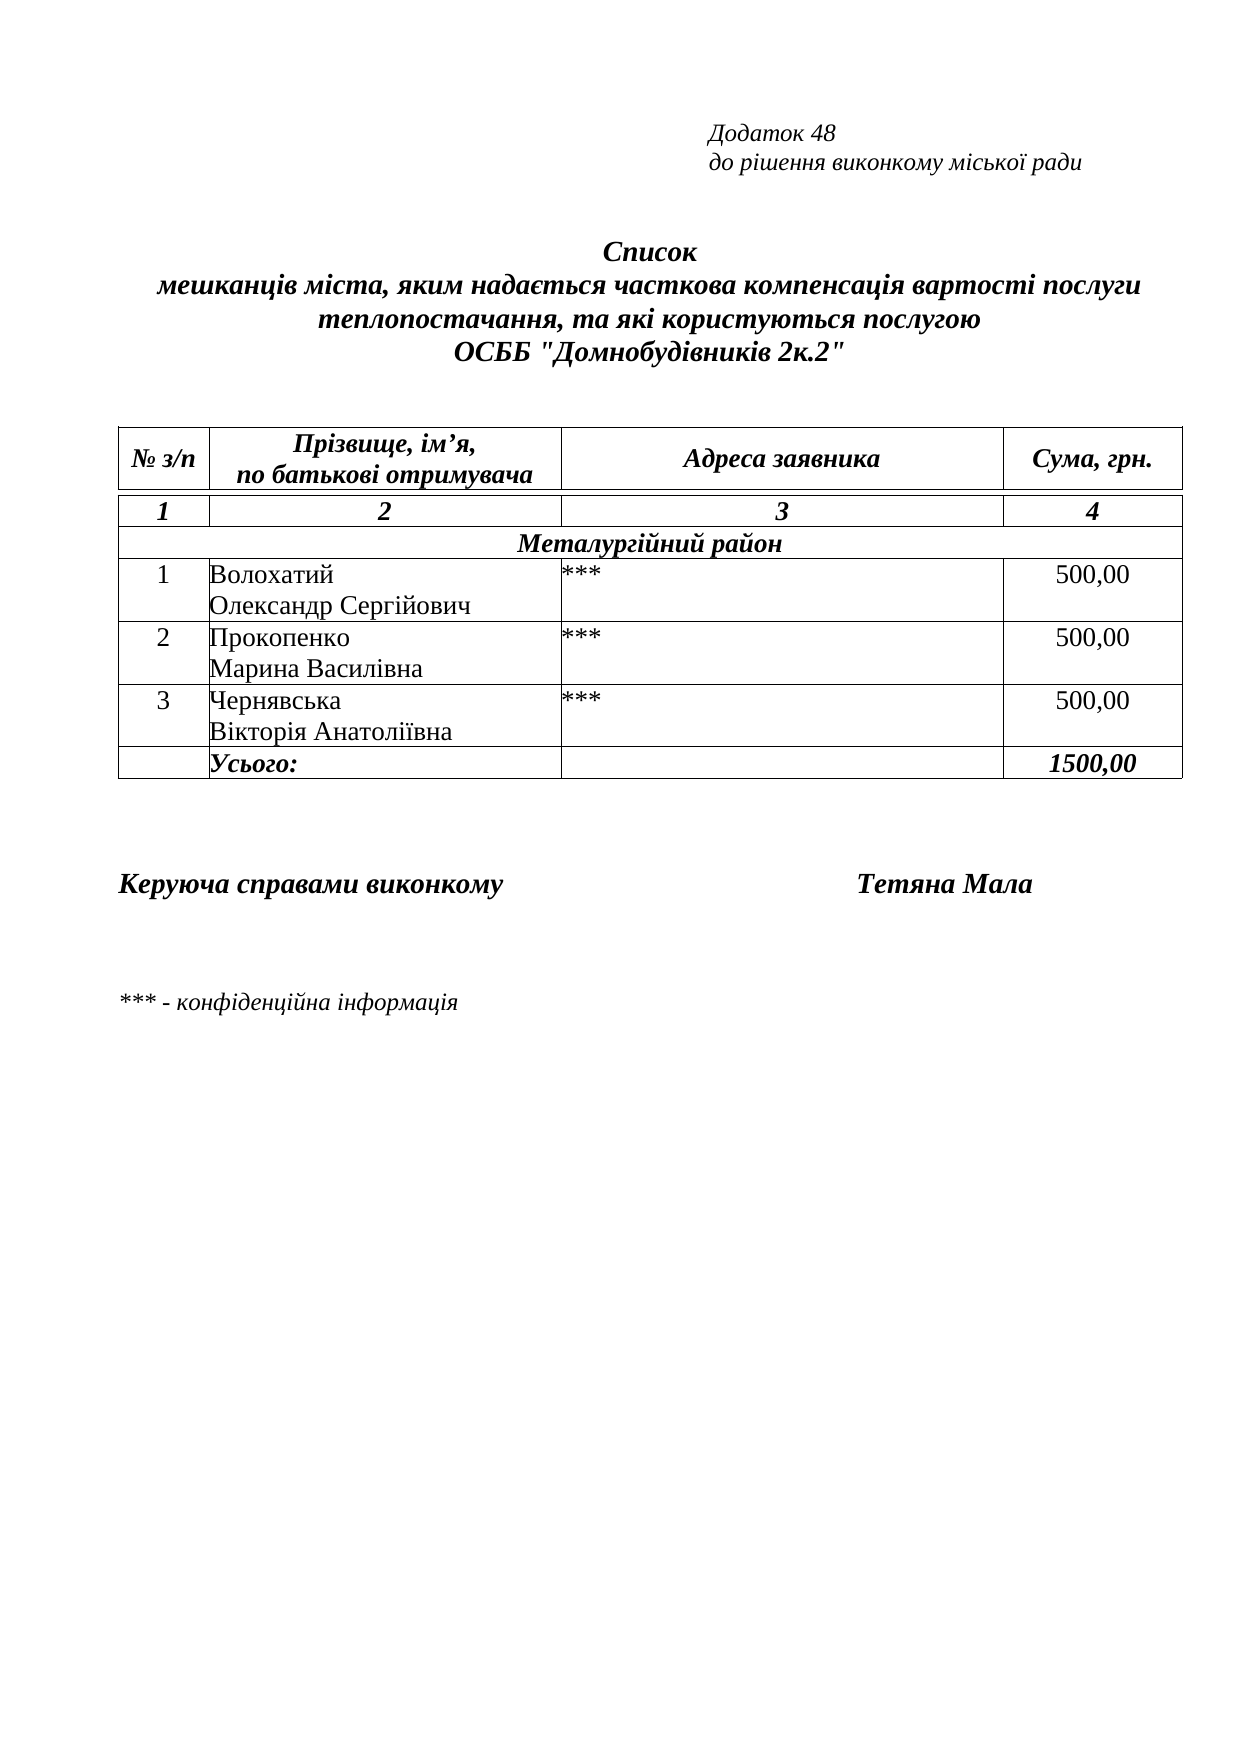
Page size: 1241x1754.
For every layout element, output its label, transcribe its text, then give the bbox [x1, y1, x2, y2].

subtitle Список мешканців міста, яким надається часткова компенсація вартості послуги теплопостачання, та які користуються послугою ОСББ "Домнобудівників 2к.2" [118, 234, 1181, 368]
table_header № з/п [119, 428, 209, 489]
table_cell 500,00 [1004, 559, 1182, 621]
table_header Адреса заявника [562, 428, 1003, 489]
table_cell *** [562, 685, 1003, 746]
table_cell Металургійний район [119, 527, 1182, 558]
table_cell *** [562, 622, 1003, 683]
table_cell [119, 747, 209, 778]
table_cell 3 [119, 685, 209, 746]
text *** - конфіденційна інформація [118, 987, 1181, 1016]
table_cell Усього: [210, 747, 561, 778]
table_header Прізвище, ім’я, по батькові отримувача [210, 428, 561, 489]
table_header Сума, грн. [1004, 428, 1182, 489]
text Керуюча справами виконкому Тетяна Мала [118, 866, 1181, 899]
table_cell 1 [119, 559, 209, 621]
table_cell [562, 747, 1003, 778]
table_header 2 [210, 496, 561, 526]
table_cell 500,00 [1004, 622, 1182, 683]
table_header 4 [1004, 496, 1182, 526]
table_cell 2 [119, 622, 209, 683]
table_cell Прокопенко Марина Василівна [210, 622, 561, 683]
table_cell 500,00 [1004, 685, 1182, 746]
subtitle Додаток 48 до рішення виконкому міської ради [708, 118, 1181, 176]
table_cell 1500,00 [1004, 747, 1182, 778]
table_header 1 [119, 496, 209, 526]
table_header 3 [562, 496, 1003, 526]
table_cell Волохатий Олександр Сергійович [210, 559, 561, 621]
table_cell Чернявська Вікторія Анатоліївна [210, 685, 561, 746]
table_cell *** [562, 559, 1003, 621]
